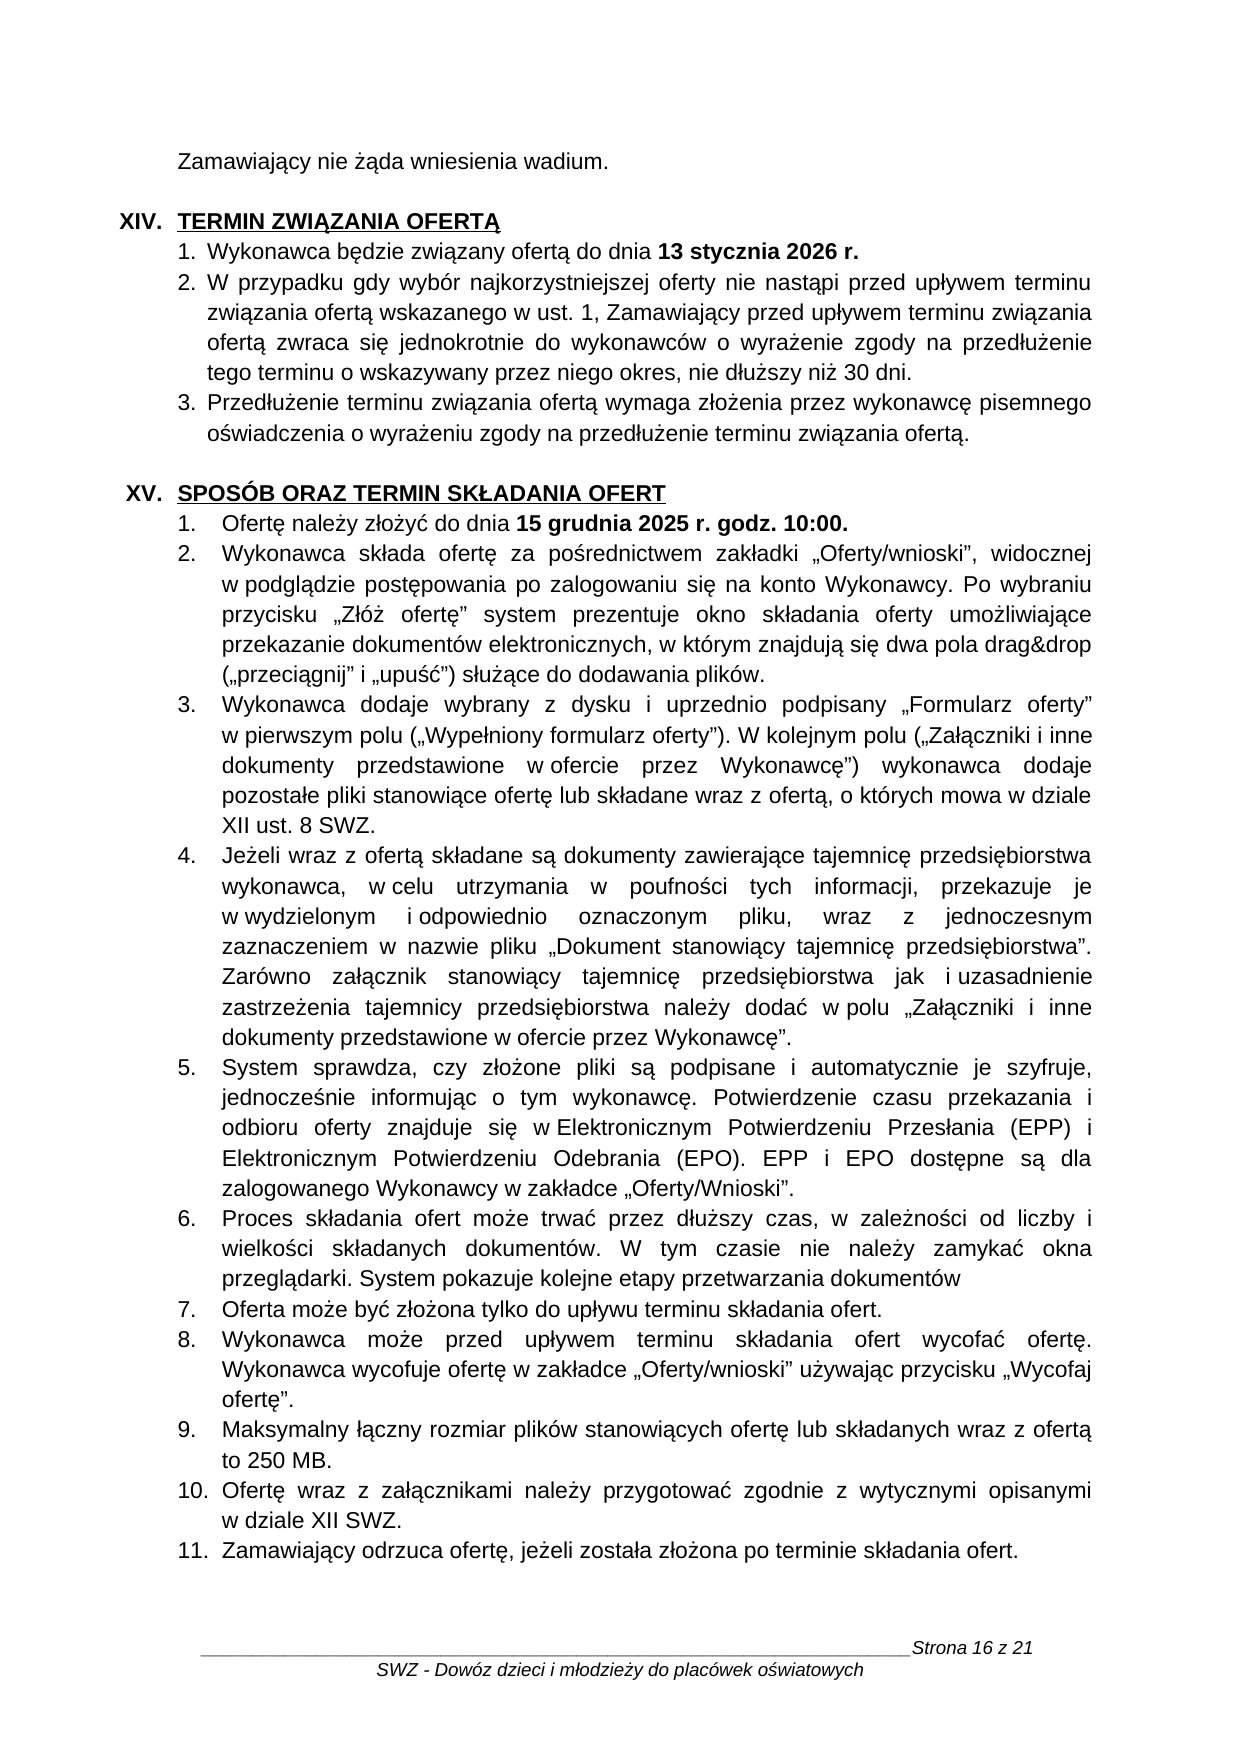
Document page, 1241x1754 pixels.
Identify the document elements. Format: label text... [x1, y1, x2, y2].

list Oferta może być złożona tylko do upływu terminu składania ofert. [177, 1296, 1092, 1322]
list Wykonawca składa ofertę za pośrednictwem zakładki „Oferty/wnioski”, widocznej w podglądzie postępowania po zalogowaniu się na konto Wykonawcy. Po wybraniu przycisku „Złóż ofertę” system prezentuje okno składania oferty umożliwiające przekazanie dokumentów elektronicznych, w którym znajdują się dwa pola drag&drop („przeciągnij” i „upuść”) służące do dodawania plików. [177, 540, 1092, 688]
list Przedłużenie terminu związania ofertą wymaga złożenia przez wykonawcę pisemnego oświadczenia o wyrażeniu zgody na przedłużenie terminu związania ofertą. [177, 389, 1092, 446]
list Zamawiający odrzuca ofertę, jeżeli została złożona po terminie składania ofert. [177, 1537, 1092, 1564]
list TERMIN ZWIĄZANIA OFERTĄ [162, 208, 1092, 234]
text Zamawiający nie żąda wniesienia wadium. [177, 148, 1092, 174]
list Ofertę należy złożyć do dnia 15 grudnia 2025 r. godz. 10:00. [177, 510, 1092, 537]
list Ofertę wraz z załącznikami należy przygotować zgodnie z wytycznymi opisanymi w dziale XII SWZ. [177, 1477, 1092, 1533]
list Wykonawca dodaje wybrany z dysku i uprzednio podpisany „Formularz oferty” w pierwszym polu („Wypełniony formularz oferty”). W kolejnym polu („Załączniki i inne dokumenty przedstawione w ofercie przez Wykonawcę”) wykonawca dodaje pozostałe pliki stanowiące ofertę lub składane wraz z ofertą, o których mowa w dziale XII ust. 8 SWZ. [177, 691, 1092, 839]
list Jeżeli wraz z ofertą składane są dokumenty zawierające tajemnicę przedsiębiorstwa wykonawca, w celu utrzymania w poufności tych informacji, przekazuje je w wydzielonym i odpowiednio oznaczonym pliku, wraz z jednoczesnym zaznaczeniem w nazwie pliku „Dokument stanowiący tajemnicę przedsiębiorstwa”. Zarówno załącznik stanowiący tajemnicę przedsiębiorstwa jak i uzasadnienie zastrzeżenia tajemnicy przedsiębiorstwa należy dodać w polu „Załączniki i inne dokumenty przedstawione w ofercie przez Wykonawcę”. [177, 842, 1092, 1050]
list Maksymalny łączny rozmiar plików stanowiących ofertę lub składanych wraz z ofertą to 250 MB. [177, 1416, 1092, 1473]
list Wykonawca może przed upływem terminu składania ofert wycofać ofertę. Wykonawca wycofuje ofertę w zakładce „Oferty/wnioski” używając przycisku „Wycofaj ofertę”. [177, 1326, 1092, 1413]
list System sprawdza, czy złożone pliki są podpisane i automatycznie je szyfruje, jednocześnie informując o tym wykonawcę. Potwierdzenie czasu przekazania i odbioru oferty znajduje się w Elektronicznym Potwierdzeniu Przesłania (EPP) i Elektronicznym Potwierdzeniu Odebrania (EPO). EPP i EPO dostępne są dla zalogowanego Wykonawcy w zakładce „Oferty/Wnioski”. [177, 1054, 1092, 1201]
list SPOSÓB ORAZ TERMIN SKŁADANIA OFERT [162, 480, 1092, 506]
list W przypadku gdy wybór najkorzystniejszej oferty nie nastąpi przed upływem terminu związania ofertą wskazanego w ust. 1, Zamawiający przed upływem terminu związania ofertą zwraca się jednokrotnie do wykonawców o wyrażenie zgody na przedłużenie tego terminu o wskazywany przez niego okres, nie dłuższy niż 30 dni. [177, 268, 1092, 386]
list Proces składania ofert może trwać przez dłuższy czas, w zależności od liczby i wielkości składanych dokumentów. W tym czasie nie należy zamykać okna przeglądarki. System pokazuje kolejne etapy przetwarzania dokumentów [177, 1205, 1092, 1292]
list Wykonawca będzie związany ofertą do dnia 13 stycznia 2026 r. [177, 238, 1092, 265]
